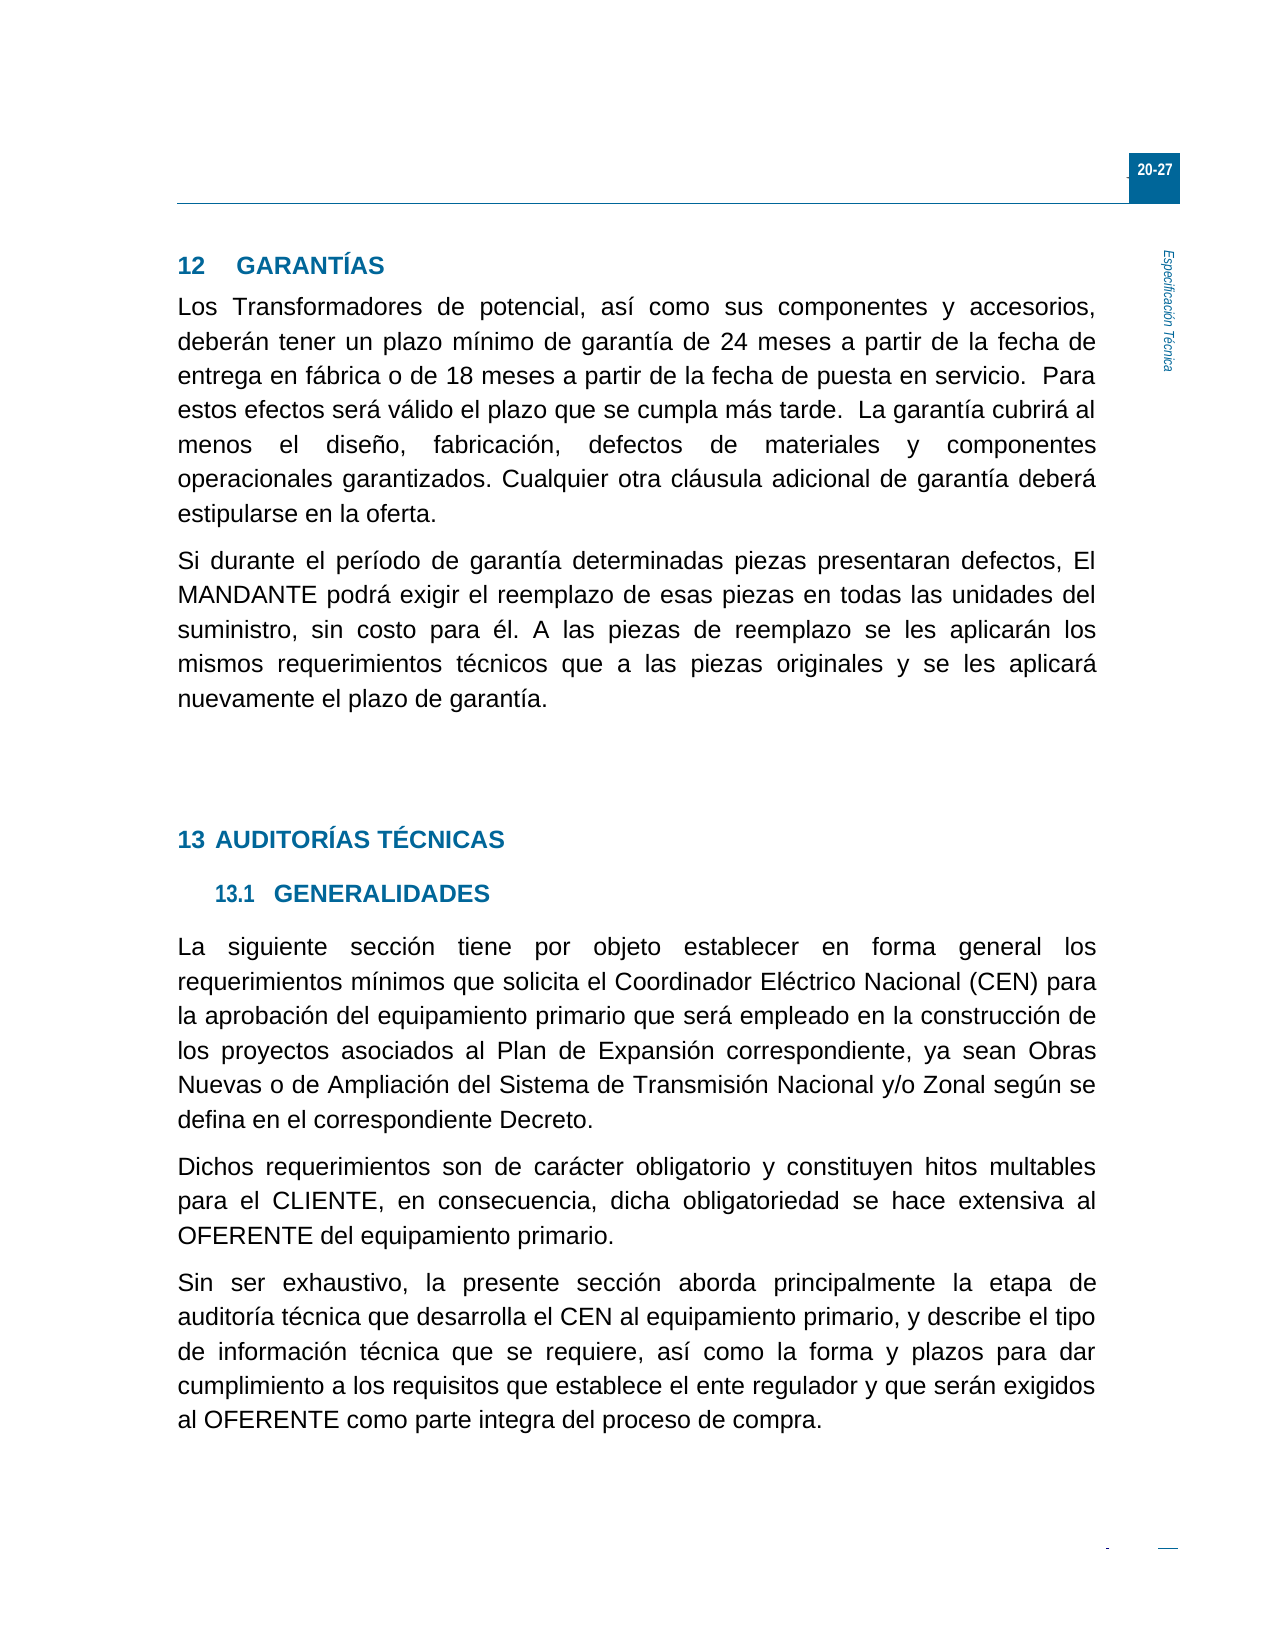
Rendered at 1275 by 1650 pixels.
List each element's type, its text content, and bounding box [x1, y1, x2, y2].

subtitle GARANTÍAS [177, 251, 1098, 279]
text Dichos requerimientos son de carácter obligatorio y constituyen hitos multables para el CLIENTE, en consecuencia, dicha obligatoriedad se hace extensiva al OFERENTE del equipamiento primario. [177, 1152, 1098, 1249]
text Sin ser exhaustivo, la presente sección aborda principalmente la etapa de auditoría técnica que desarrolla el CEN al equipamiento primario, y describe el tipo de información técnica que se requiere, así como la forma y plazos para dar cumplimiento a los requisitos que establece el ente regulador y que serán exigidos al OFERENTE como parte integra del proceso de compra. [177, 1268, 1098, 1434]
text Si durante el período de garantía determinadas piezas presentaran defectos, El MANDANTE podrá exigir el reemplazo de esas piezas en todas las unidades del suministro, sin costo para él. A las piezas de reemplazo se les aplicarán los mismos requerimientos técnicos que a las piezas originales y se les aplicará nuevamente el plazo de garantía. [177, 546, 1098, 713]
subtitle AUDITORÍAS TÉCNICAS [177, 825, 1098, 853]
text Los Transformadores de potencial, así como sus componentes y accesorios, deberán tener un plazo mínimo de garantía de 24 meses a partir de la fecha de entrega en fábrica o de 18 meses a partir de la fecha de puesta en servicio. Para estos efectos será válido el plazo que se cumpla más tarde. La garantía cubrirá al menos el diseño, fabricación, defectos de materiales y componentes operacionales garantizados. Cualquier otra cláusula adicional de garantía deberá estipularse en la oferta. [177, 292, 1098, 528]
text La siguiente sección tiene por objeto establecer en forma general los requerimientos mínimos que solicita el Coordinador Eléctrico Nacional (CEN) para la aprobación del equipamiento primario que será empleado en la construcción de los proyectos asociados al Plan de Expansión correspondiente, ya sean Obras Nuevas o de Ampliación del Sistema de Transmisión Nacional y/o Zonal según se defina en el correspondiente Decreto. [177, 932, 1098, 1133]
subtitle Generalidades [215, 878, 1098, 907]
